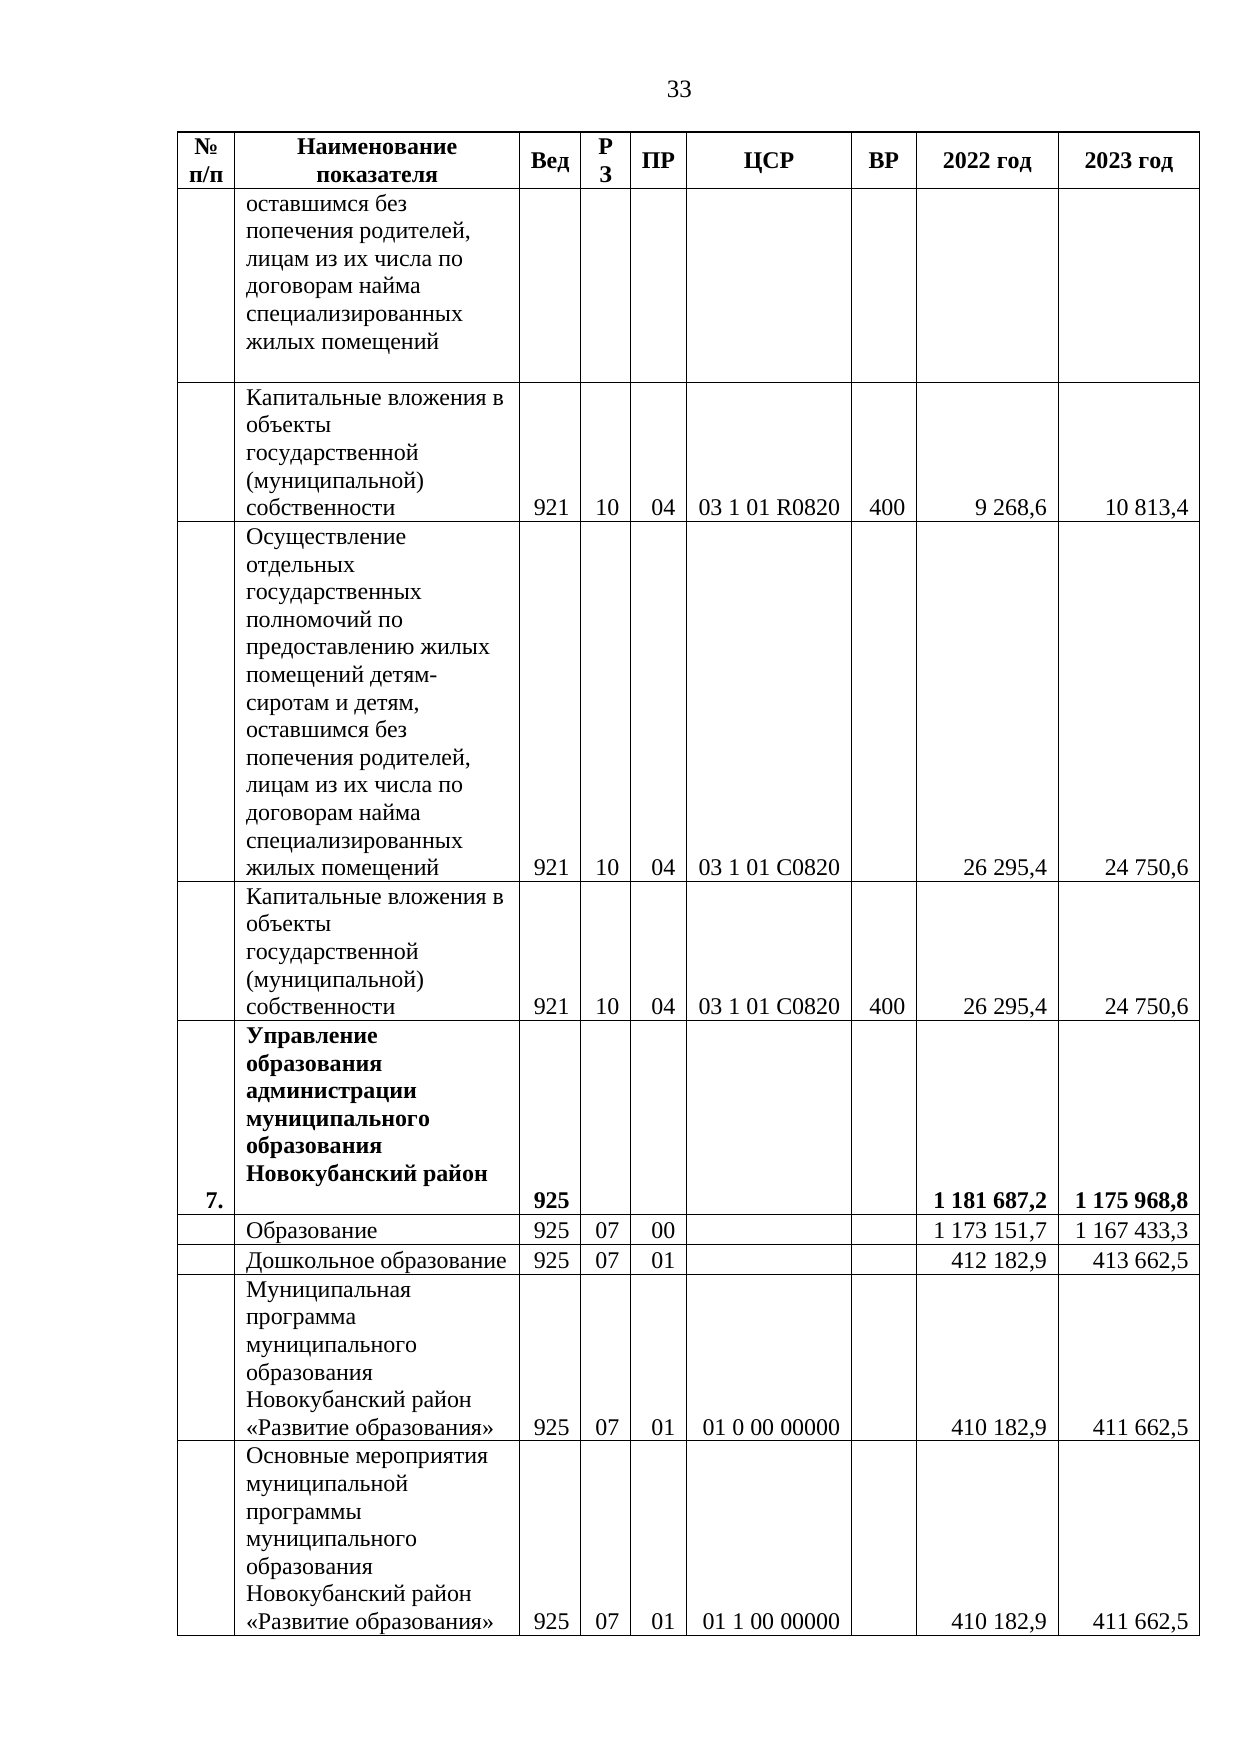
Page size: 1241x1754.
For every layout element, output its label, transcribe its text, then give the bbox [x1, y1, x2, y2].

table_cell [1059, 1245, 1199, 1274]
table_header 2023 год [1059, 133, 1199, 188]
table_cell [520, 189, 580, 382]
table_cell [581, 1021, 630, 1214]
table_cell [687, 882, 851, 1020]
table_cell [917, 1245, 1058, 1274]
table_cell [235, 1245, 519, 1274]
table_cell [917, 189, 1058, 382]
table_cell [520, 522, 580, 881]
table_header ВР [852, 133, 916, 188]
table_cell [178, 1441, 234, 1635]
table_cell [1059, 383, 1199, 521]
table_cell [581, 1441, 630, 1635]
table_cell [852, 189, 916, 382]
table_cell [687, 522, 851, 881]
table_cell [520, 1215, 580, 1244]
table_header ЦСР [687, 133, 851, 188]
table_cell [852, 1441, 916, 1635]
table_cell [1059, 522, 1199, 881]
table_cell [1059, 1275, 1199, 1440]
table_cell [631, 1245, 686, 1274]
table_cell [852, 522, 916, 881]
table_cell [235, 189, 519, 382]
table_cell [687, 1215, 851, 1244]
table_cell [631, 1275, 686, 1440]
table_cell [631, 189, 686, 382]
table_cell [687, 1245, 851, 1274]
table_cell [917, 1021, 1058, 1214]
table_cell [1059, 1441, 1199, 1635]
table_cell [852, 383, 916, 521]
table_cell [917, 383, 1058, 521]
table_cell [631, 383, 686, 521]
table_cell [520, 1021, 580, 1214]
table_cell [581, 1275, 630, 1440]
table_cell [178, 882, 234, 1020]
table_header РЗ [581, 133, 630, 188]
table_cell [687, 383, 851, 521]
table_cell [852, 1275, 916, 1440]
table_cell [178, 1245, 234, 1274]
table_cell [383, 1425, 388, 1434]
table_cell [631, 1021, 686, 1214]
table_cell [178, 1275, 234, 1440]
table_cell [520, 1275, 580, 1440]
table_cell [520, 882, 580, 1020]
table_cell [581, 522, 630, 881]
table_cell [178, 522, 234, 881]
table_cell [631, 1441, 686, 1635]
table_header Наименование показателя [235, 133, 519, 188]
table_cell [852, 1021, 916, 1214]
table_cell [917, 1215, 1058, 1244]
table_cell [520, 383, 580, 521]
table_header Вед [520, 133, 580, 188]
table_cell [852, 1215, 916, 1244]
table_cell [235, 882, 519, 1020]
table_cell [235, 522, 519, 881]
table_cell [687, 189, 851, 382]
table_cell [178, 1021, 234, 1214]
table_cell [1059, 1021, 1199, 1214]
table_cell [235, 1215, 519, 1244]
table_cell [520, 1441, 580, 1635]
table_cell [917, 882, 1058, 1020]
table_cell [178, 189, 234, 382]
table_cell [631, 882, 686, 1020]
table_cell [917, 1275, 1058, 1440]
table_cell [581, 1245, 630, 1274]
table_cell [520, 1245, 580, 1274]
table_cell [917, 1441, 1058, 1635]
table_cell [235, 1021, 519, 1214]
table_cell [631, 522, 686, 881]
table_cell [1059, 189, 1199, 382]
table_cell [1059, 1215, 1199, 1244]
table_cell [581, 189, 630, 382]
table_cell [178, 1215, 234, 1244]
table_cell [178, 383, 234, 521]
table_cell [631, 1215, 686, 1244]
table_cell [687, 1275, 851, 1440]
table_header 2022 год [917, 133, 1058, 188]
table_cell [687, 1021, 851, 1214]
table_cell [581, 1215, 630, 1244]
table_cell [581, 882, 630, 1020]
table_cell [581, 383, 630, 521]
table_header № п/п [178, 133, 234, 188]
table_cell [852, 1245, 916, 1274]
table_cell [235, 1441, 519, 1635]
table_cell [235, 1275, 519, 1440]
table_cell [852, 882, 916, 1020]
table_header ПР [631, 133, 686, 188]
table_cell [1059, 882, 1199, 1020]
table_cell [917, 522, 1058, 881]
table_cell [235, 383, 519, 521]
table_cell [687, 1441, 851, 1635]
